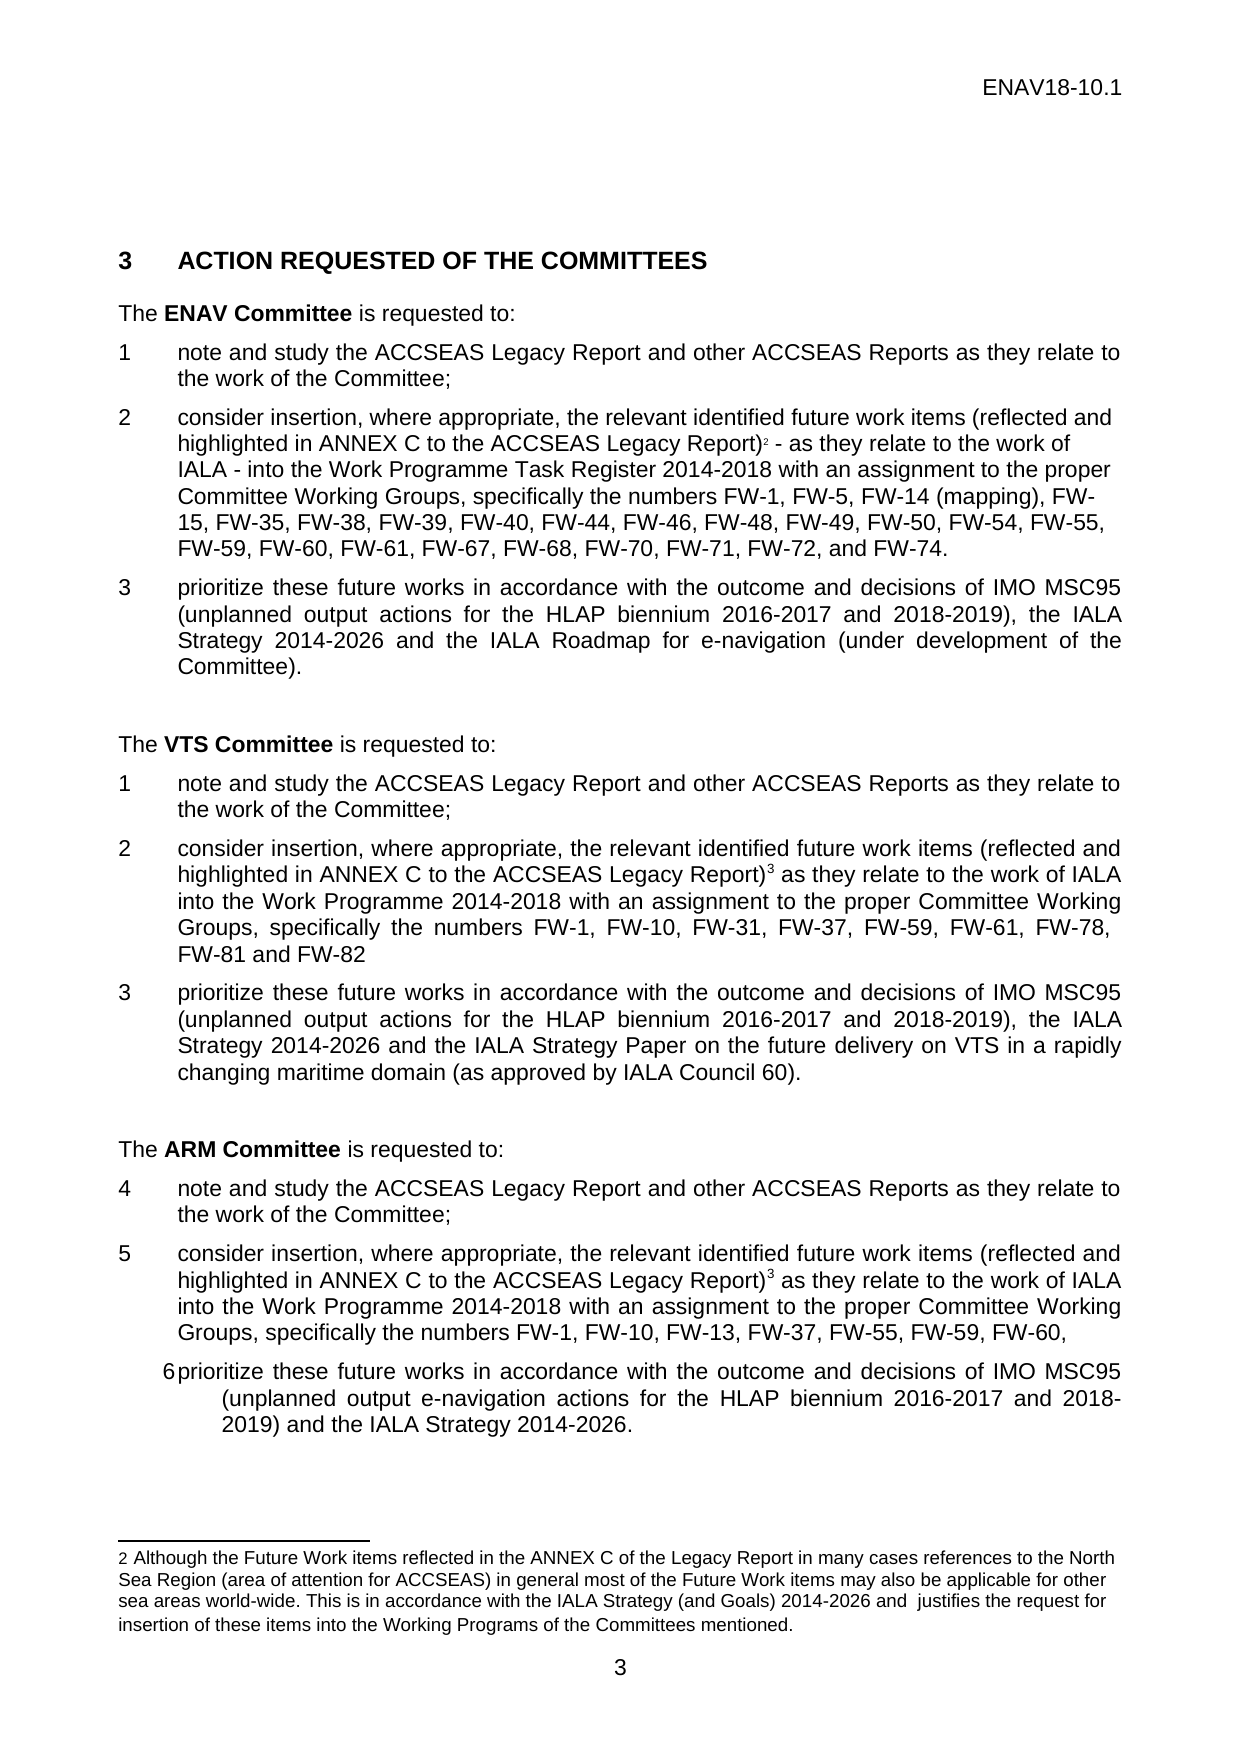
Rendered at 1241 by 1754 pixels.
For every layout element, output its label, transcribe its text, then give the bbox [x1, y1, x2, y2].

subtitle Action requested of the Committees [118, 246, 1122, 274]
list note and study the ACCSEAS Legacy Report and other ACCSEAS Reports as they relate to the work of the Committee; [118, 338, 1122, 391]
list note and study the ACCSEAS Legacy Report and other ACCSEAS Reports as they relate to the work of the Committee; [118, 770, 1122, 823]
list note and study the ACCSEAS Legacy Report and other ACCSEAS Reports as they relate to the work of the Committee; [118, 1175, 1122, 1228]
list consider insertion, where appropriate, the relevant identified future work items (reflected and highlighted in ANNEX C to the ACCSEAS Legacy Report)3 as they relate to the work of IALA into the Work Programme 2014-2018 with an assignment to the proper Committee Working Groups, specifically the numbers FW-1, FW-10, FW-31, FW-37, FW-59, FW-61, FW-78, FW-81 and FW-82 [118, 835, 1122, 967]
list consider insertion, where appropriate, the relevant identified future work items (reflected and highlighted in ANNEX C to the ACCSEAS Legacy Report) - as they relate to the work of IALA - into the Work Programme Task Register 2014-2018 with an assignment to the proper Committee Working Groups, specifically the numbers FW-1, FW-5, FW-14 (mapping), FW-15, FW-35, FW-38, FW-39, FW-40, FW-44, FW-46, FW-48, FW-49, FW-50, FW-54, FW-55, FW-59, FW-60, FW-61, FW-67, FW-68, FW-70, FW-71, FW-72, and FW-74. [118, 404, 1122, 562]
text The ENAV Committee is requested to: [118, 299, 1122, 326]
list prioritize these future works in accordance with the outcome and decisions of IMO MSC95 (unplanned output actions for the HLAP biennium 2016-2017 and 2018-2019), the IALA Strategy 2014-2026 and the IALA Strategy Paper on the future delivery on VTS in a rapidly changing maritime domain (as approved by IALA Council 60). [118, 979, 1122, 1085]
list The ARM Committee is requested to: [118, 1136, 1122, 1162]
list consider insertion, where appropriate, the relevant identified future work items (reflected and highlighted in ANNEX C to the ACCSEAS Legacy Report)3 as they relate to the work of IALA into the Work Programme 2014-2018 with an assignment to the proper Committee Working Groups, specifically the numbers FW-1, FW-10, FW-13, FW-37, FW-55, FW-59, FW-60, [118, 1240, 1122, 1346]
text The VTS Committee is requested to: [118, 731, 1122, 757]
list prioritize these future works in accordance with the outcome and decisions of IMO MSC95 (unplanned output actions for the HLAP biennium 2016-2017 and 2018-2019), the IALA Strategy 2014-2026 and the IALA Roadmap for e-navigation (under development of the Committee). [118, 574, 1122, 680]
list prioritize these future works in accordance with the outcome and decisions of IMO MSC95 (unplanned output e-navigation actions for the HLAP biennium 2016-2017 and 2018-2019) and the IALA Strategy 2014-2026. [162, 1358, 1122, 1437]
